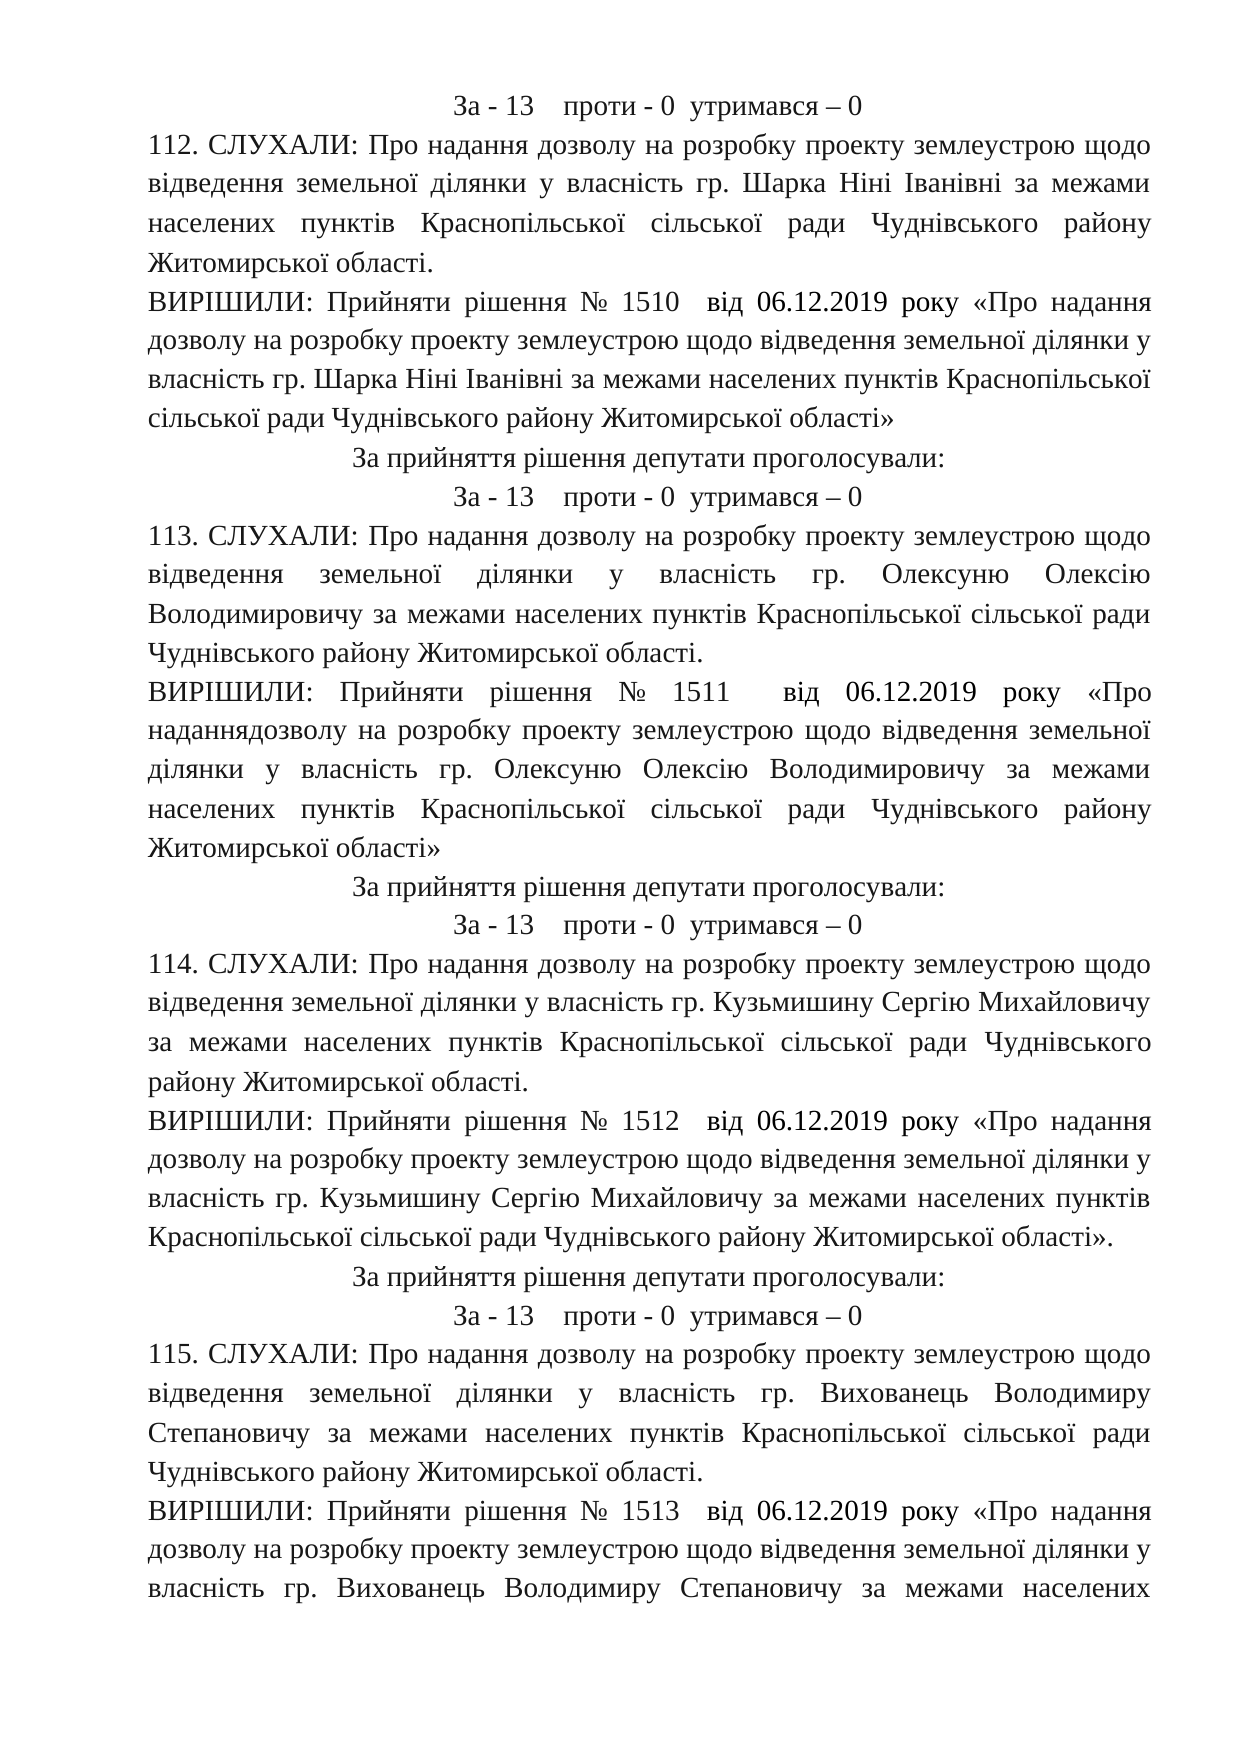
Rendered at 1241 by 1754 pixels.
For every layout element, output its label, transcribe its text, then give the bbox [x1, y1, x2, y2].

list За - 13 проти - 0 утримався – 0 [148, 88, 1152, 122]
list ВИРІШИЛИ: Прийняти рішення № 1511 від 06.12.2019 року «Про наданнядозволу на розробку проекту землеустрою щодо відведення земельної ділянки у власність гр. Олексуню Олексію Володимировичу за межами населених пунктів Краснопільської сільської ради Чуднівського району Житомирської області» [148, 674, 1152, 864]
list За - 13 проти - 0 утримався – 0 [148, 479, 1152, 513]
list За прийняття рішення депутати проголосували: [148, 441, 1152, 474]
list За прийняття рішення депутати проголосували: [148, 1259, 1152, 1293]
list ВИРІШИЛИ: Прийняти рішення № 1512 від 06.12.2019 року «Про надання дозволу на розробку проекту землеустрою щодо відведення земельної ділянки у власність гр. Кузьмишину Сергію Михайловичу за межами населених пунктів Краснопільської сільської ради Чуднівського району Житомирської області». [148, 1103, 1152, 1254]
list 113. СЛУХАЛИ: Про надання дозволу на розробку проекту землеустрою щодо відведення земельної ділянки у власність гр. Олексуню Олексію Володимировичу за межами населених пунктів Краснопільської сільської ради Чуднівського району Житомирської області. [148, 518, 1152, 669]
list За прийняття рішення депутати проголосували: [148, 869, 1152, 902]
list За - 13 проти - 0 утримався – 0 [148, 1298, 1152, 1332]
list За - 13 проти - 0 утримався – 0 [148, 907, 1152, 941]
list ВИРІШИЛИ: Прийняти рішення № 1510 від 06.12.2019 року «Про надання дозволу на розробку проекту землеустрою щодо відведення земельної ділянки у власність гр. Шарка Ніні Іванівні за межами населених пунктів Краснопільської сільської ради Чуднівського району Житомирської області» [148, 284, 1152, 435]
list 115. СЛУХАЛИ: Про надання дозволу на розробку проекту землеустрою щодо відведення земельної ділянки у власність гр. Вихованець Володимиру Степановичу за межами населених пунктів Краснопільської сільської ради Чуднівського району Житомирської області. [148, 1337, 1152, 1488]
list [148, 1493, 1152, 1603]
list 112. СЛУХАЛИ: Про надання дозволу на розробку проекту землеустрою щодо відведення земельної ділянки у власність гр. Шарка Ніні Іванівні за межами населених пунктів Краснопільської сільської ради Чуднівського району Житомирської області. [148, 127, 1152, 279]
list 114. СЛУХАЛИ: Про надання дозволу на розробку проекту землеустрою щодо відведення земельної ділянки у власність гр. Кузьмишину Сергію Михайловичу за межами населених пунктів Краснопільської сільської ради Чуднівського району Житомирської області. [148, 946, 1152, 1098]
